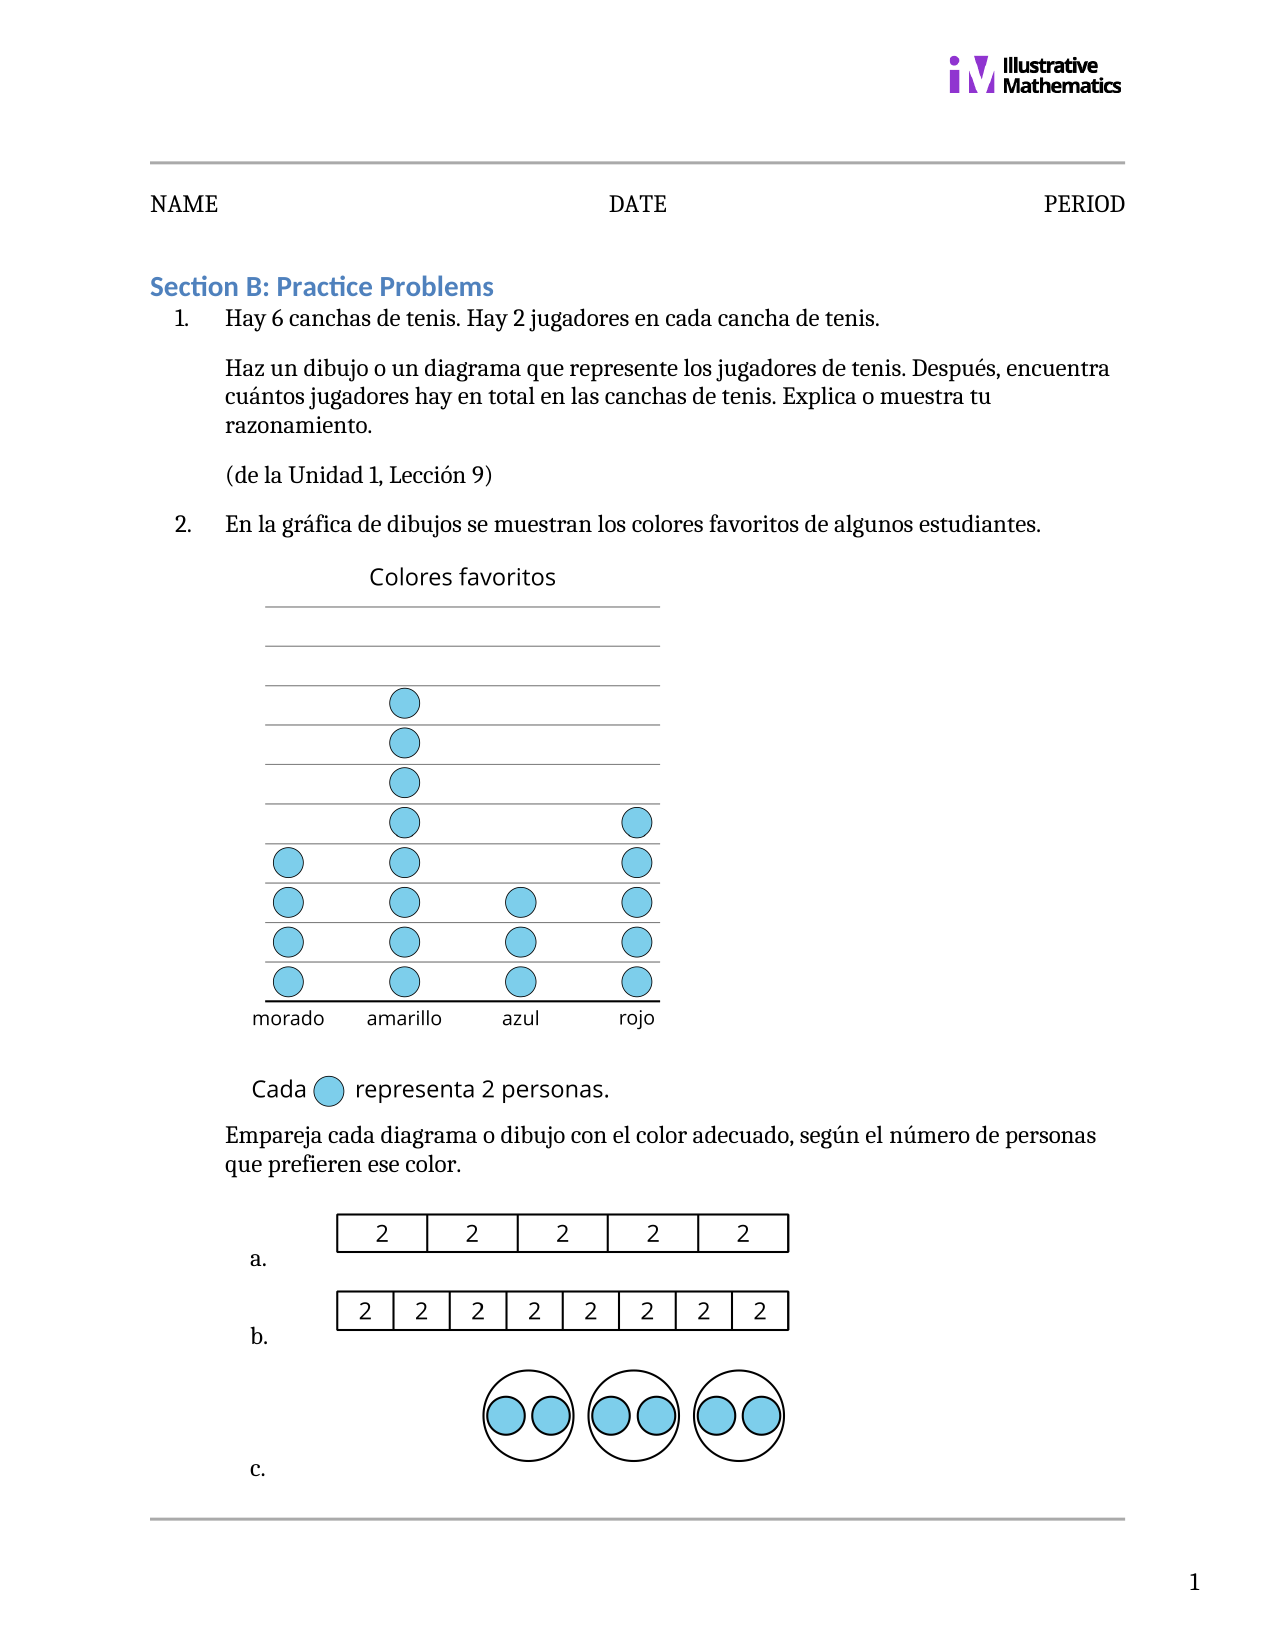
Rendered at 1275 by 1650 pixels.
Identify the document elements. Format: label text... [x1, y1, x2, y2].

picture [318, 1276, 807, 1345]
list Empareja cada diagrama o dibujo con el color adecuado, según el número de personas que prefieren ese color. [175, 1121, 1125, 1178]
list Hay 6 canchas de tenis. Hay 2 jugadores en cada cancha de tenis. [175, 304, 1125, 333]
picture [318, 1199, 807, 1267]
list Haz un dibujo o un diagrama que represente los jugadores de tenis. Después, encuentra cuántos jugadores hay en total en las canchas de tenis. Explica o muestra tu razonamiento. [175, 353, 1125, 440]
subtitle Section B: Practice Problems [150, 268, 1125, 304]
picture [243, 559, 663, 1111]
picture [318, 1354, 949, 1477]
list (de la Unidad 1, Lección 9) [175, 461, 1125, 489]
picture [949, 55, 1121, 93]
list En la gráfica de dibujos se muestran los colores favoritos de algunos estudiantes. [175, 510, 1125, 539]
